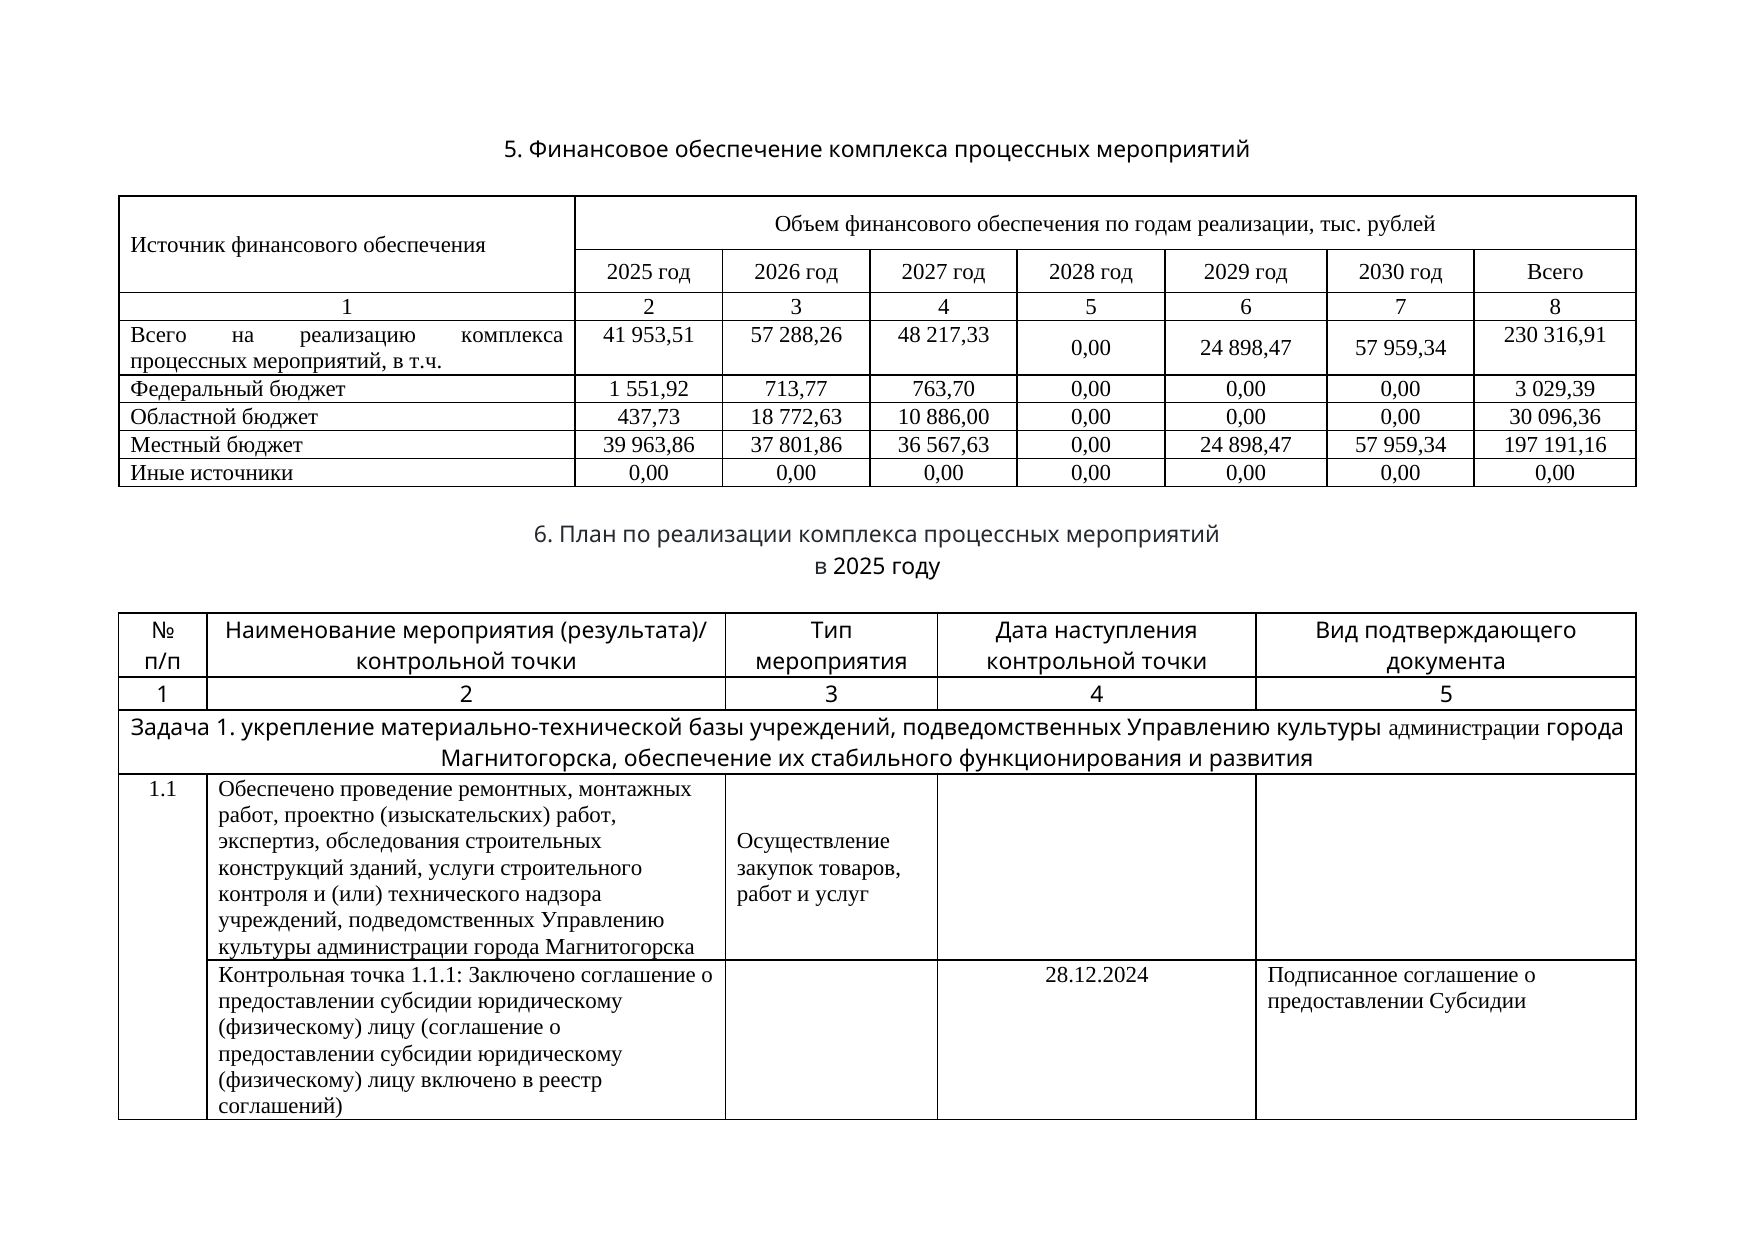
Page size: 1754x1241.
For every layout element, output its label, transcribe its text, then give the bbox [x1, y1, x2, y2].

table_cell 8 [1475, 293, 1635, 319]
table_cell 0,00 [1018, 403, 1164, 430]
table_cell 0,00 [1166, 376, 1326, 402]
table_cell 4 [871, 293, 1016, 319]
table_cell Подписанное соглашение о предоставлении Субсидии [1257, 961, 1635, 1119]
table_cell [726, 961, 937, 1119]
table_cell 0,00 [1328, 403, 1473, 430]
table_cell 230 316,91 [1475, 321, 1635, 374]
table_cell 2026 год [723, 250, 869, 292]
table_cell 30 096,36 [1475, 403, 1635, 430]
table_cell 2 [576, 293, 722, 319]
table_cell Осуществление закупок товаров, работ и услуг [726, 775, 937, 959]
text в 2025 году [118, 549, 1636, 581]
table_cell 3 029,39 [1475, 376, 1635, 402]
table_cell 4 [938, 678, 1255, 709]
table_header Вид подтверждающего документа [1257, 614, 1635, 676]
table_cell 18 772,63 [723, 403, 869, 430]
table_cell 37 801,86 [723, 431, 869, 458]
table_header № п/п [119, 614, 206, 676]
table_cell 24 898,47 [1166, 431, 1326, 458]
table_cell Областной бюджет [120, 403, 574, 430]
table_cell 3 [726, 678, 937, 709]
table_cell 0,00 [1328, 376, 1473, 402]
table_cell 197 191,16 [1475, 431, 1635, 458]
table_cell 2 [208, 678, 725, 709]
table_cell 0,00 [1018, 431, 1164, 458]
table_cell Задача 1. укрепление материально-технической базы учреждений, подведомственных Управлению культуры администрации города Магнитогорска, обеспечение их стабильного функционирования и развития [119, 711, 1635, 773]
table_cell [1257, 775, 1635, 959]
table_cell 7 [1328, 293, 1473, 319]
table_cell 6 [1166, 293, 1326, 319]
table_cell 0,00 [871, 459, 1016, 486]
table_cell 2025 год [576, 250, 722, 292]
table_cell Иные источники [120, 459, 574, 486]
table_cell 3 [723, 293, 869, 319]
table_header Тип мероприятия [726, 614, 937, 676]
table_cell 41 953,51 [576, 321, 722, 374]
table_cell 39 963,86 [576, 431, 722, 458]
table_cell Всего на реализацию комплекса процессных мероприятий, в т.ч. [120, 321, 574, 374]
table_cell 28.12.2024 [938, 961, 1255, 1119]
table_cell 0,00 [1018, 376, 1164, 402]
table_cell 1.1 [119, 775, 206, 1119]
table_cell Местный бюджет [120, 431, 574, 458]
table_cell 1 551,92 [576, 376, 722, 402]
table_cell 0,00 [1475, 459, 1635, 486]
table_cell Контрольная точка 1.1.1: Заключено соглашение о предоставлении субсидии юридическому (физическому) лицу (соглашение о предоставлении субсидии юридическому (физическому) лицу включено в реестр соглашений) [208, 961, 725, 1119]
table_cell 437,73 [576, 403, 722, 430]
table_cell 2027 год [871, 250, 1016, 292]
table_cell 5 [1018, 293, 1164, 319]
table_cell 1 [120, 293, 574, 319]
table_header Дата наступления контрольной точки [938, 614, 1255, 676]
table_cell 36 567,63 [871, 431, 1016, 458]
table_cell 0,00 [1018, 459, 1164, 486]
table_cell 763,70 [871, 376, 1016, 402]
table_cell 2029 год [1166, 250, 1326, 292]
table_cell 0,00 [723, 459, 869, 486]
table_header Наименование мероприятия (результата)/ контрольной точки [208, 614, 725, 676]
table_cell 10 886,00 [871, 403, 1016, 430]
list 5. Финансовое обеспечение комплекса процессных мероприятий [118, 133, 1636, 164]
table_cell 57 959,34 [1328, 321, 1473, 374]
table_cell 0,00 [1166, 459, 1326, 486]
table_cell 57 288,26 [723, 321, 869, 374]
table_cell [938, 775, 1255, 959]
table_cell 57 959,34 [1328, 431, 1473, 458]
table_cell 0,00 [1328, 459, 1473, 486]
table_cell 2030 год [1328, 250, 1473, 292]
table_cell 1 [119, 678, 206, 709]
table_cell 0,00 [1018, 321, 1164, 374]
table_cell 2028 год [1018, 250, 1164, 292]
list 6. План по реализации комплекса процессных мероприятий [118, 518, 1636, 549]
table_cell Обеспечено проведение ремонтных, монтажных работ, проектно (изыскательских) работ, экспертиз, обследования строительных конструкций зданий, услуги строительного контроля и (или) технического надзора учреждений, подведомственных Управлению культуры администрации города Магнитогорска [208, 775, 725, 959]
table_header Объем финансового обеспечения по годам реализации, тыс. рублей [576, 197, 1635, 249]
table_cell 713,77 [723, 376, 869, 402]
table_cell Всего [1475, 250, 1635, 292]
table_cell 24 898,47 [1166, 321, 1326, 374]
table_cell 48 217,33 [871, 321, 1016, 374]
table_cell 0,00 [576, 459, 722, 486]
table_cell Федеральный бюджет [120, 376, 574, 402]
table_header Источник финансового обеспечения [120, 197, 574, 292]
table_cell 0,00 [1166, 403, 1326, 430]
table_cell 5 [1257, 678, 1635, 709]
